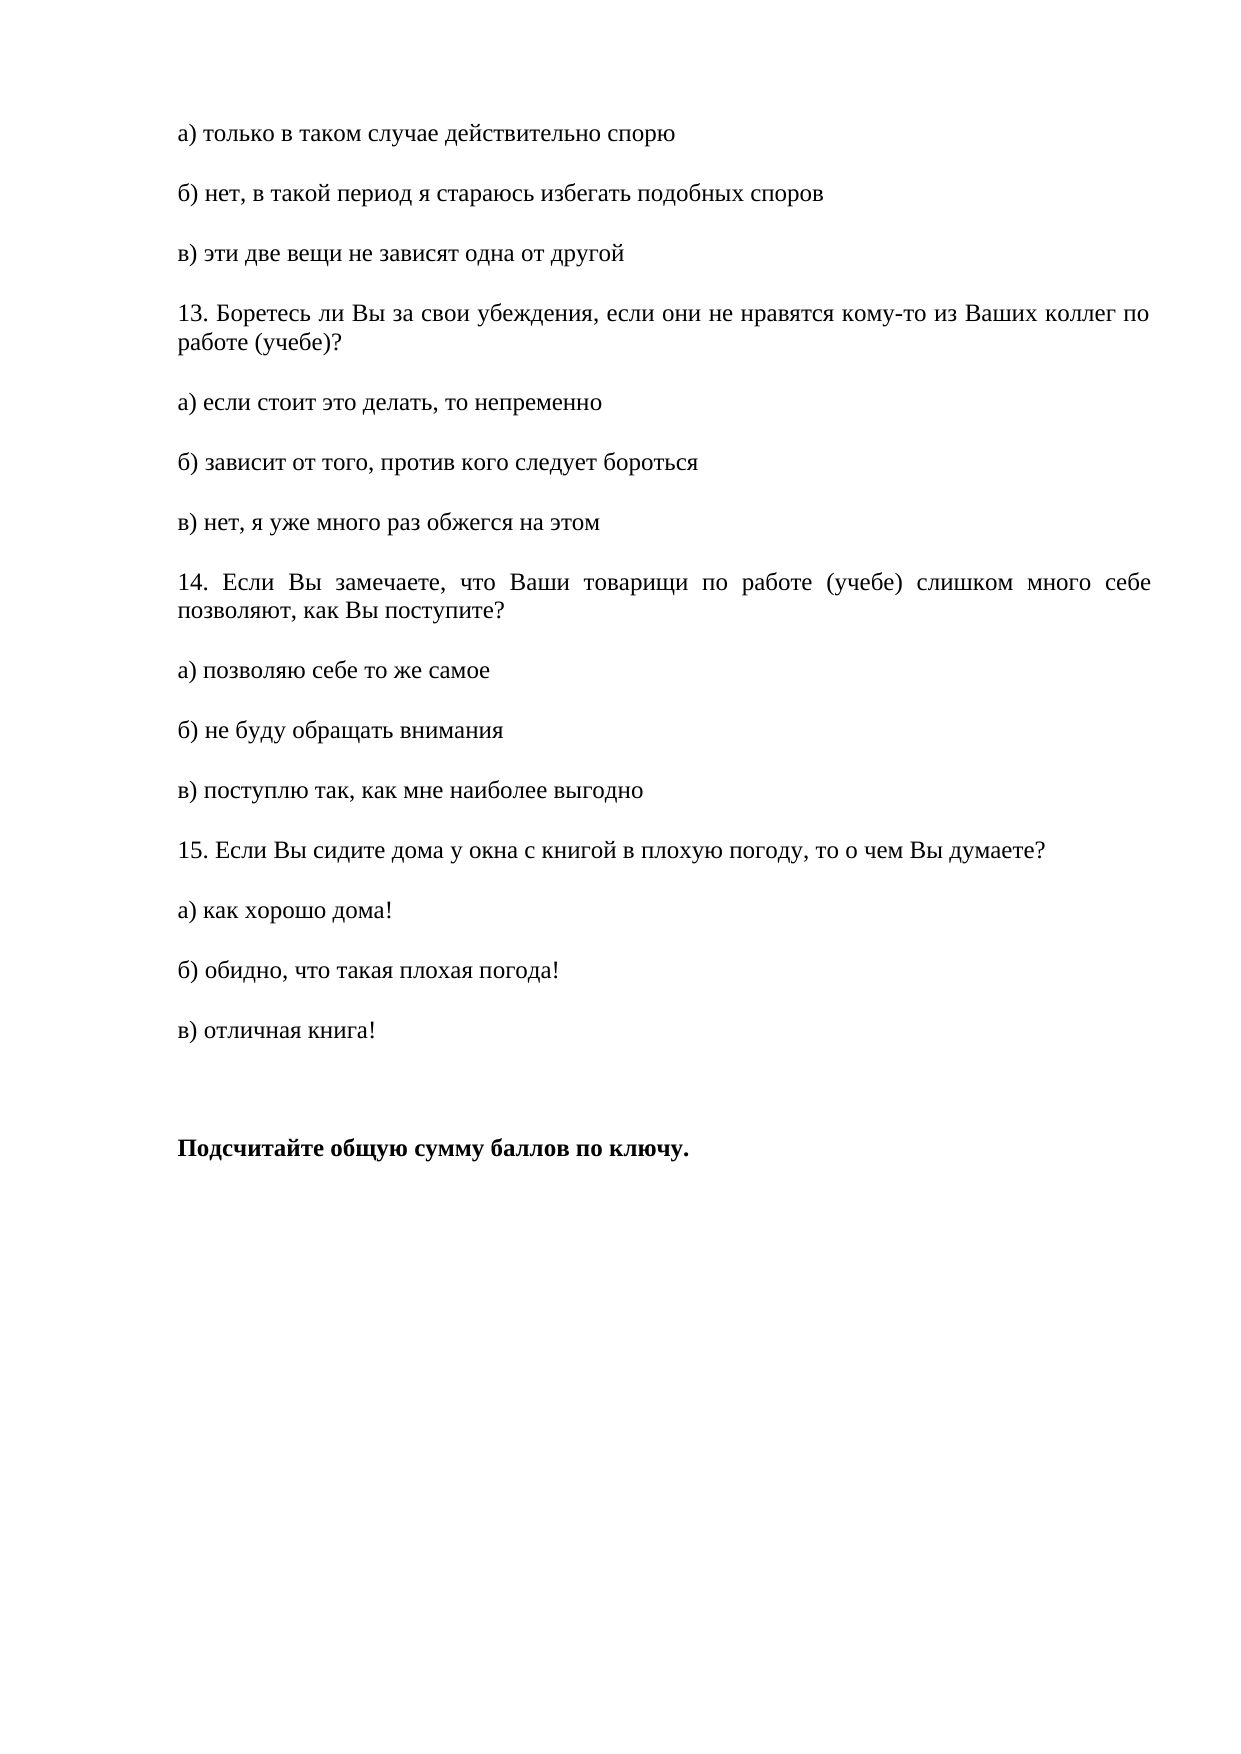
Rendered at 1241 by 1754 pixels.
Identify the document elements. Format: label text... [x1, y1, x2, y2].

text 15. Если Вы сидите дома у окна с книгой в плохую погоду, то о чем Вы думаете? [177, 836, 1152, 864]
text б) не буду обращать внимания [177, 716, 1152, 744]
text в) поступлю так, как мне наиболее выгодно [177, 776, 1152, 804]
text а) как хорошо дома! [177, 896, 1152, 924]
text Подсчитайте общую сумму баллов по ключу. [177, 1133, 1152, 1162]
text б) нет, в такой период я стараюсь избегать подобных споров [177, 178, 1152, 207]
text а) только в таком случае действительно спорю [177, 118, 1152, 147]
text а) позволяю себе то же самое [177, 656, 1152, 684]
text а) если стоит это делать, то непременно [177, 387, 1152, 416]
text в) эти две вещи не зависят одна от другой [177, 238, 1152, 267]
text 14. Если Вы замечаете, что Ваши товарищи по работе (учебе) слишком много себе позволяют, как Вы поступите? [177, 567, 1152, 624]
text в) нет, я уже много раз обжегся на этом [177, 507, 1152, 536]
text 13. Боретесь ли Вы за свои убеждения, если они не нравятся кому-то из Ваших коллег по работе (учебе)? [177, 298, 1152, 356]
text б) обидно, что такая плохая погода! [177, 956, 1152, 984]
text б) зависит от того, против кого следует бороться [177, 447, 1152, 476]
text в) отличная книга! [177, 1016, 1152, 1044]
